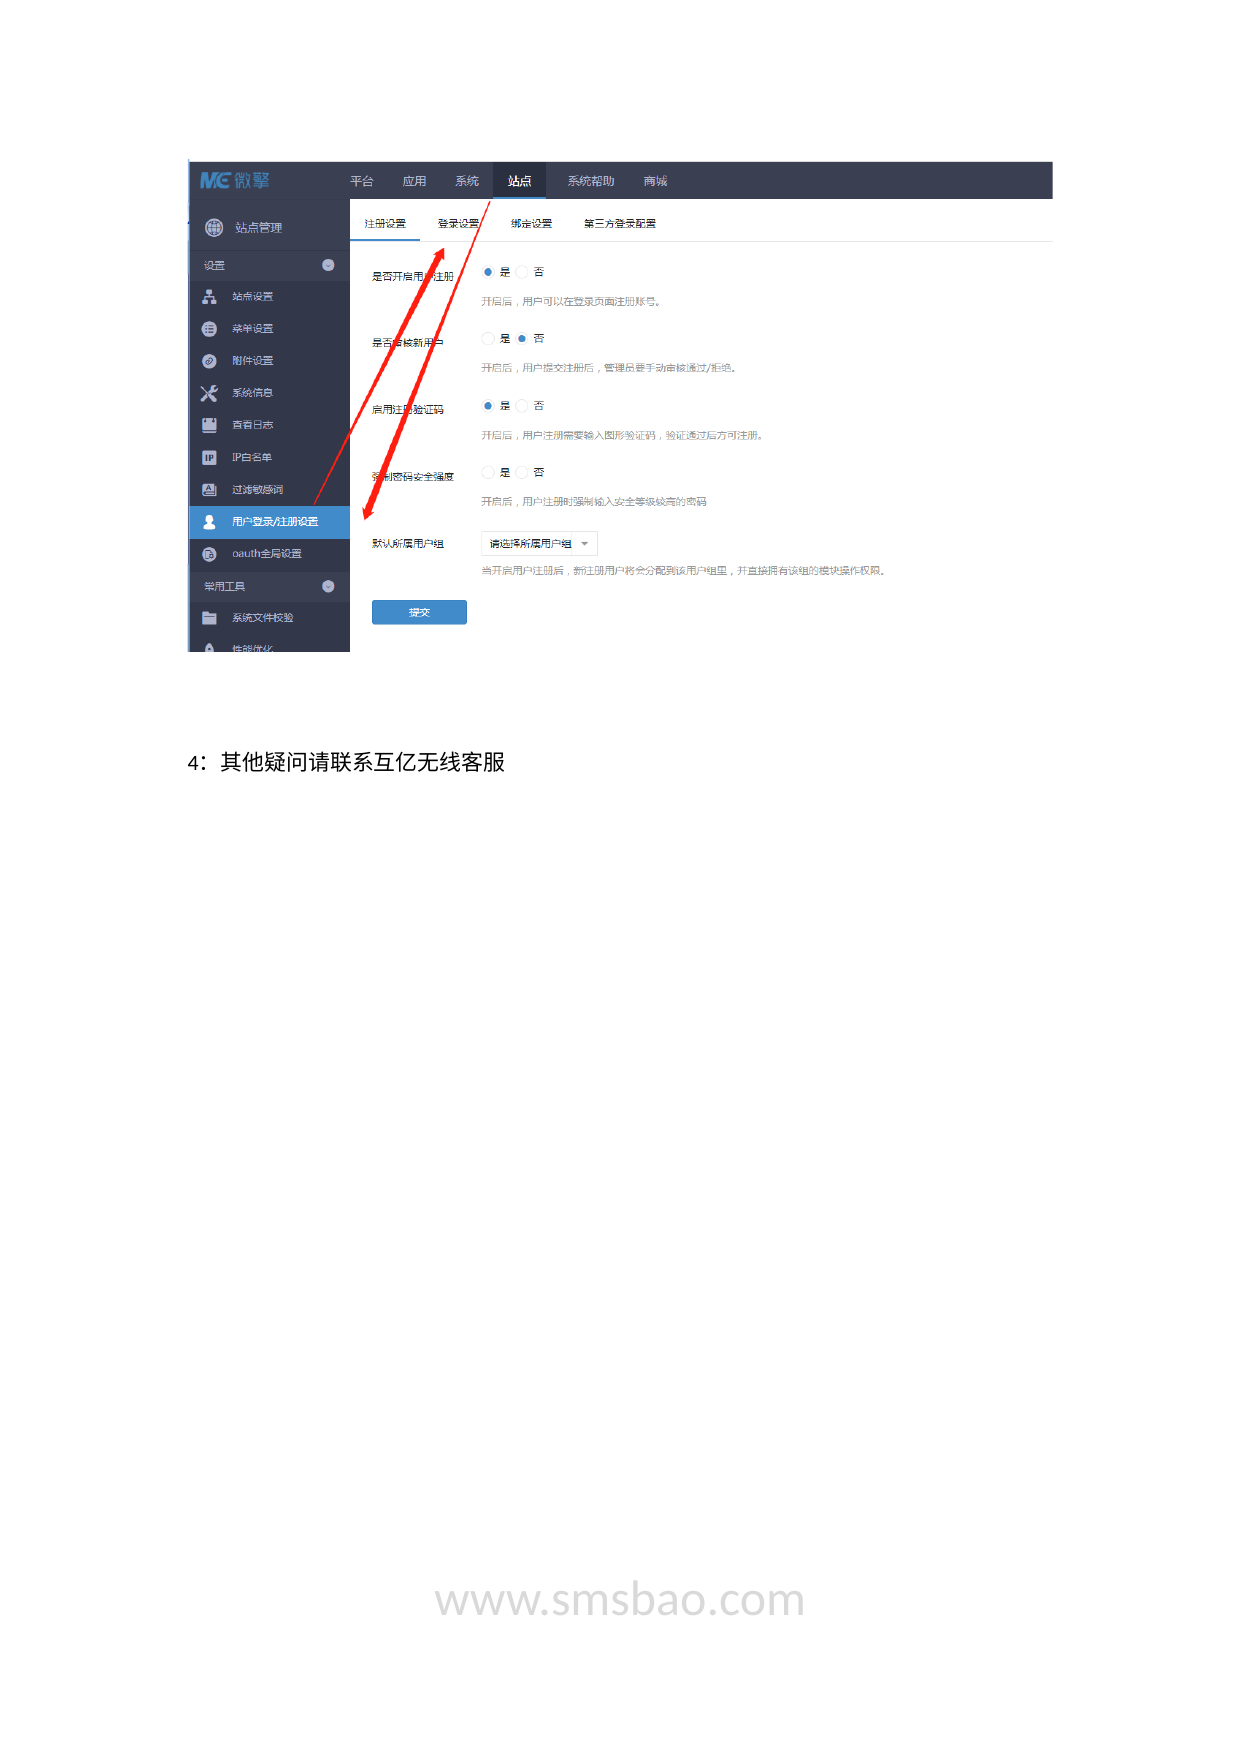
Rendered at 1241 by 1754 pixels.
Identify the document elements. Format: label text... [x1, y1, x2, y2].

picture [187, 159, 1053, 652]
text 4：其他疑问请联系互亿无线客服 [187, 744, 1053, 777]
